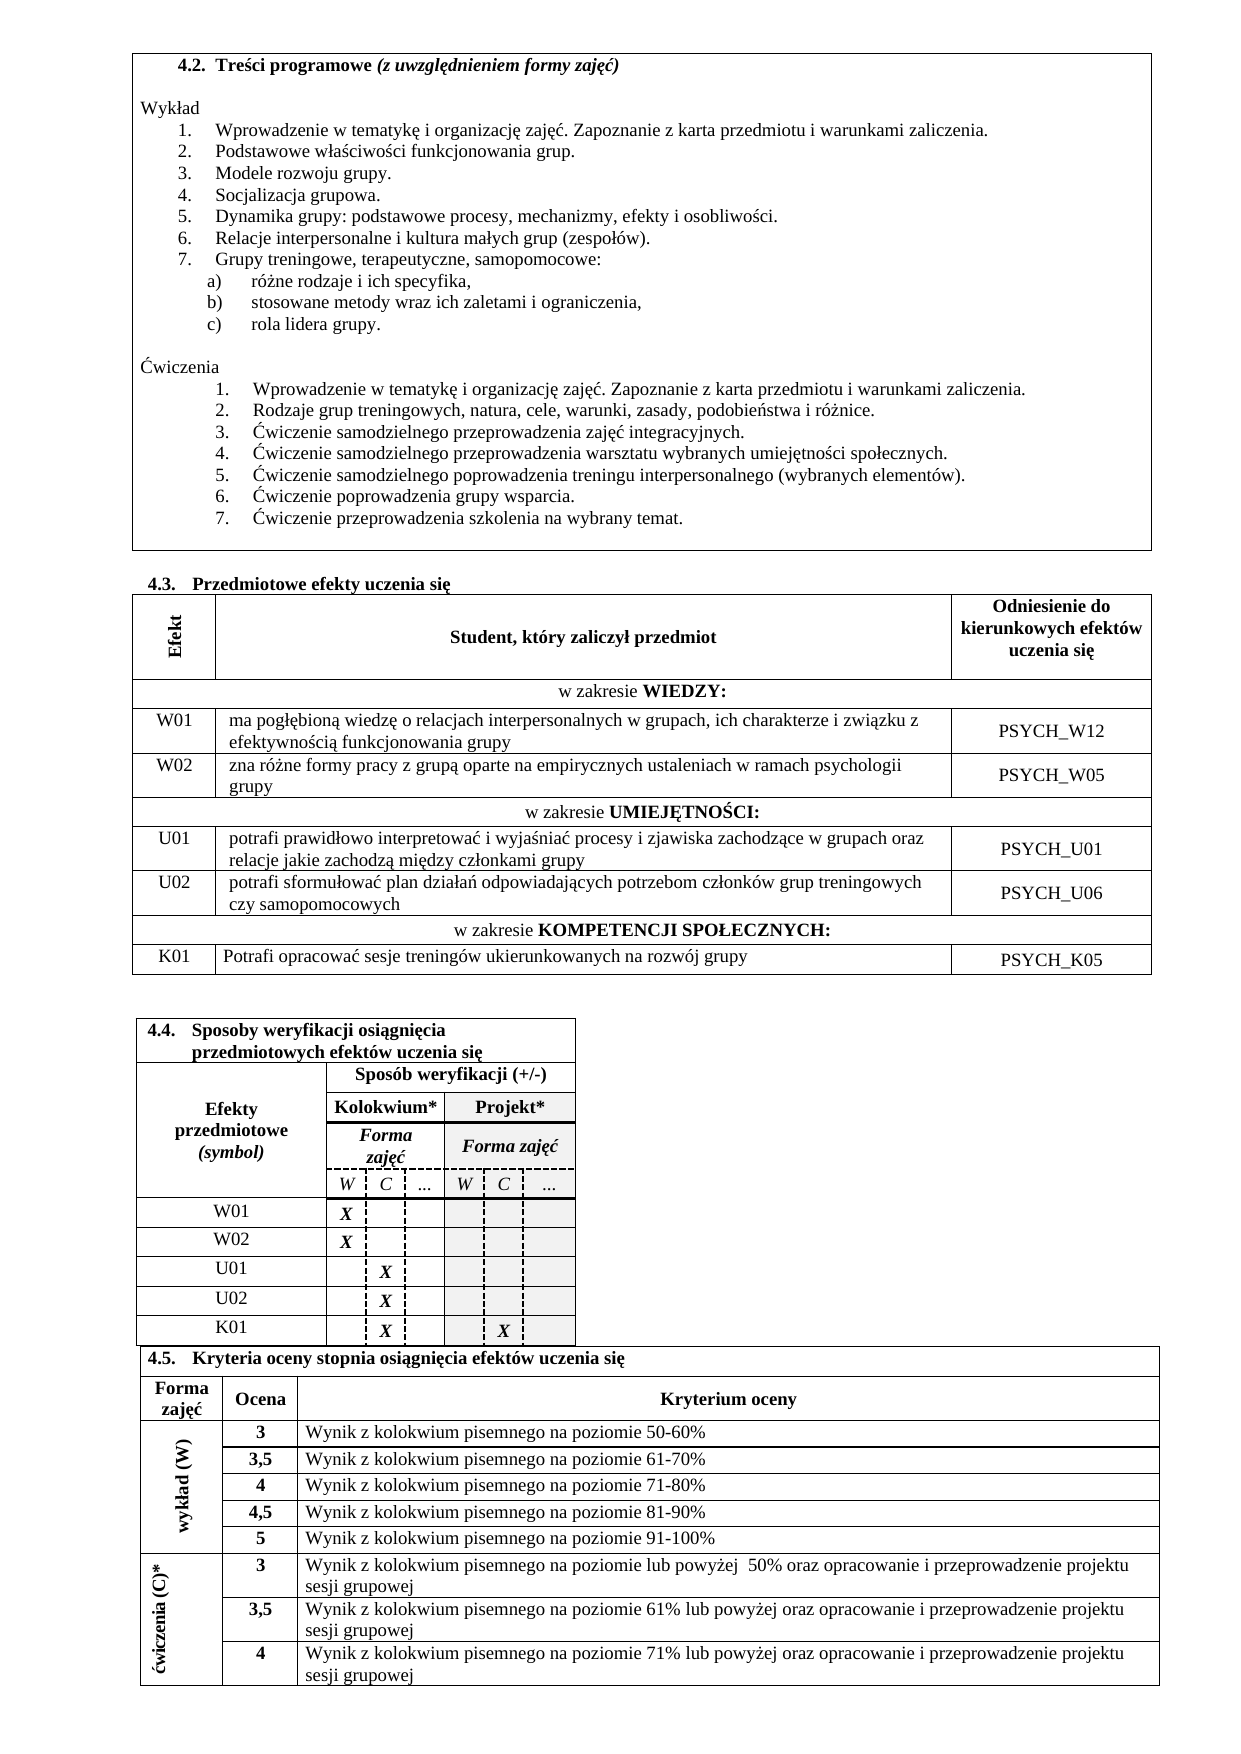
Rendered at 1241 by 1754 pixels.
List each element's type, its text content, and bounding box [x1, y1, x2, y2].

table_cell Wynik z kolokwium pisemnego na poziomie 61-70% [298, 1448, 1159, 1473]
table_cell 3,5 [223, 1448, 297, 1473]
table_cell U01 [137, 1257, 326, 1286]
table_cell PSYCH_U01 [952, 827, 1151, 870]
table_cell 4,5 [223, 1501, 297, 1526]
table_cell [405, 1316, 444, 1345]
table_cell [405, 1257, 444, 1286]
table_cell W02 [137, 1228, 326, 1256]
table_cell PSYCH_U06 [952, 871, 1151, 914]
table_cell [366, 1200, 405, 1227]
table_cell [445, 1228, 484, 1256]
table_cell 5 [223, 1527, 297, 1553]
table_cell C [366, 1168, 405, 1197]
table_cell W01 [137, 1198, 326, 1227]
table_cell U02 [133, 871, 215, 914]
table_cell 4 [223, 1642, 297, 1685]
table_cell U02 [137, 1287, 326, 1315]
table_header Efekt [133, 595, 215, 679]
table_cell Projekt* [445, 1093, 575, 1121]
table_cell potrafi prawidłowo interpretować i wyjaśniać procesy i zjawiska zachodzące w grupach oraz relacje jakie zachodzą między członkami grupy [216, 827, 951, 870]
table_cell Forma zajęć [327, 1124, 444, 1167]
table_cell w zakresie WIEDZY: [133, 680, 1151, 708]
table_cell 4 [223, 1474, 297, 1499]
table_cell Forma zajęć [141, 1377, 222, 1420]
table_header Kryteria oceny stopnia osiągnięcia efektów uczenia się [141, 1347, 1159, 1376]
table_cell Wynik z kolokwium pisemnego na poziomie 61% lub powyżej oraz opracowanie i przeprowadzenie projektu sesji grupowej [298, 1598, 1159, 1641]
table_cell [484, 1257, 523, 1286]
table_cell Forma zajęć [445, 1124, 575, 1167]
table_cell 3,5 [223, 1598, 297, 1641]
table_cell W [327, 1168, 366, 1197]
table_cell [366, 1228, 405, 1256]
table_cell W02 [133, 754, 215, 797]
table_cell X [366, 1257, 405, 1286]
table_cell X [484, 1316, 523, 1345]
table_cell wykład (W) [141, 1421, 222, 1553]
table_cell [445, 1287, 484, 1315]
table_cell [523, 1287, 575, 1315]
table_cell [327, 1257, 366, 1286]
table_cell zna różne formy pracy z grupą oparte na empirycznych ustaleniach w ramach psychologii grupy [216, 754, 951, 797]
table_cell Potrafi opracować sesje treningów ukierunkowanych na rozwój grupy [216, 945, 951, 974]
table_cell X [327, 1228, 366, 1256]
table_cell X [327, 1200, 366, 1227]
table_cell Wynik z kolokwium pisemnego na poziomie 71% lub powyżej oraz opracowanie i przeprowadzenie projektu sesji grupowej [298, 1642, 1159, 1685]
table_cell [327, 1287, 366, 1315]
table_cell K01 [133, 945, 215, 974]
table_cell Wynik z kolokwium pisemnego na poziomie 91-100% [298, 1527, 1159, 1553]
table_cell Kolokwium* [327, 1093, 444, 1121]
table_cell ... [405, 1168, 444, 1197]
table_cell W01 [133, 709, 215, 752]
table_cell Sposób weryfikacji (+/-) [327, 1063, 575, 1092]
table_cell C [484, 1168, 523, 1197]
table_cell ... [523, 1168, 575, 1197]
table_cell PSYCH_W12 [952, 709, 1151, 752]
table_cell Wynik z kolokwium pisemnego na poziomie lub powyżej 50% oraz opracowanie i przeprowadzenie projektu sesji grupowej [298, 1554, 1159, 1597]
table_cell w zakresie UMIEJĘTNOŚCI: [133, 798, 1151, 826]
table_cell U01 [133, 827, 215, 870]
table_header Student, który zaliczył przedmiot [216, 595, 951, 679]
table_cell [523, 1200, 575, 1227]
table_cell [405, 1228, 444, 1256]
table_cell [445, 1316, 484, 1345]
table_cell [484, 1200, 523, 1227]
table_cell Wynik z kolokwium pisemnego na poziomie 50-60% [298, 1421, 1159, 1446]
table_cell X [366, 1316, 405, 1345]
table_cell Treści programowe (z uwzględnieniem formy zajęć) Wykład Wprowadzenie w tematykę i organizację zajęć. Zapoznanie z karta przedmiotu i warunkami zaliczenia. Podstawowe właściwości funkcjonowania grup. Modele rozwoju grupy. Socjalizacja grupowa. Dynamika grupy: podstawowe procesy, mechanizmy, efekty i osobliwości. Relacje interpersonalne i kultura małych grup (zespołów). Grupy treningowe, terapeutyczne, samopomocowe: różne rodzaje i ich specyfika, stosowane metody wraz ich zaletami i ograniczenia, rola lidera grupy. Ćwiczenia Wprowadzenie w tematykę i organizację zajęć. Zapoznanie z karta przedmiotu i warunkami zaliczenia. Rodzaje grup treningowych, natura, cele, warunki, zasady, podobieństwa i różnice. Ćwiczenie samodzielnego przeprowadzenia zajęć integracyjnych. Ćwiczenie samodzielnego przeprowadzenia warsztatu wybranych umiejętności społecznych. Ćwiczenie samodzielnego poprowadzenia treningu interpersonalnego (wybranych elementów). Ćwiczenie poprowadzenia grupy wsparcia. Ćwiczenie przeprowadzenia szkolenia na wybrany temat. [133, 54, 1151, 550]
table_cell [445, 1257, 484, 1286]
table_cell Kryterium oceny [298, 1377, 1159, 1420]
table_cell Ocena [223, 1377, 297, 1420]
table_cell W [445, 1168, 484, 1197]
table_cell 3 [223, 1554, 297, 1597]
table_cell [523, 1228, 575, 1256]
table_cell K01 [137, 1316, 326, 1345]
table_cell Efekty przedmiotowe (symbol) [137, 1063, 326, 1197]
list Przedmiotowe efekty uczenia się [148, 573, 1187, 594]
table_cell [484, 1287, 523, 1315]
table_cell PSYCH_K05 [952, 945, 1151, 974]
table_cell w zakresie KOMPETENCJI SPOŁECZNYCH: [133, 916, 1151, 944]
table_cell [445, 1200, 484, 1227]
table_cell [523, 1316, 575, 1345]
table_cell Wynik z kolokwium pisemnego na poziomie 81-90% [298, 1501, 1159, 1526]
table_header Odniesienie do kierunkowych efektów uczenia się [952, 595, 1151, 679]
table_cell [405, 1200, 444, 1227]
table_cell [327, 1316, 366, 1345]
table_cell Wynik z kolokwium pisemnego na poziomie 71-80% [298, 1474, 1159, 1499]
table_cell [484, 1228, 523, 1256]
table_cell [523, 1257, 575, 1286]
table_cell PSYCH_W05 [952, 754, 1151, 797]
table_cell [405, 1287, 444, 1315]
table_header Sposoby weryfikacji osiągnięcia przedmiotowych efektów uczenia się [137, 1019, 575, 1062]
table_cell potrafi sformułować plan działań odpowiadających potrzebom członków grup treningowych czy samopomocowych [216, 871, 951, 914]
table_cell X [366, 1287, 405, 1315]
table_cell 3 [223, 1421, 297, 1446]
table_cell ćwiczenia (C)* [141, 1554, 222, 1685]
table_cell ma pogłębioną wiedzę o relacjach interpersonalnych w grupach, ich charakterze i związku z efektywnością funkcjonowania grupy [216, 709, 951, 752]
